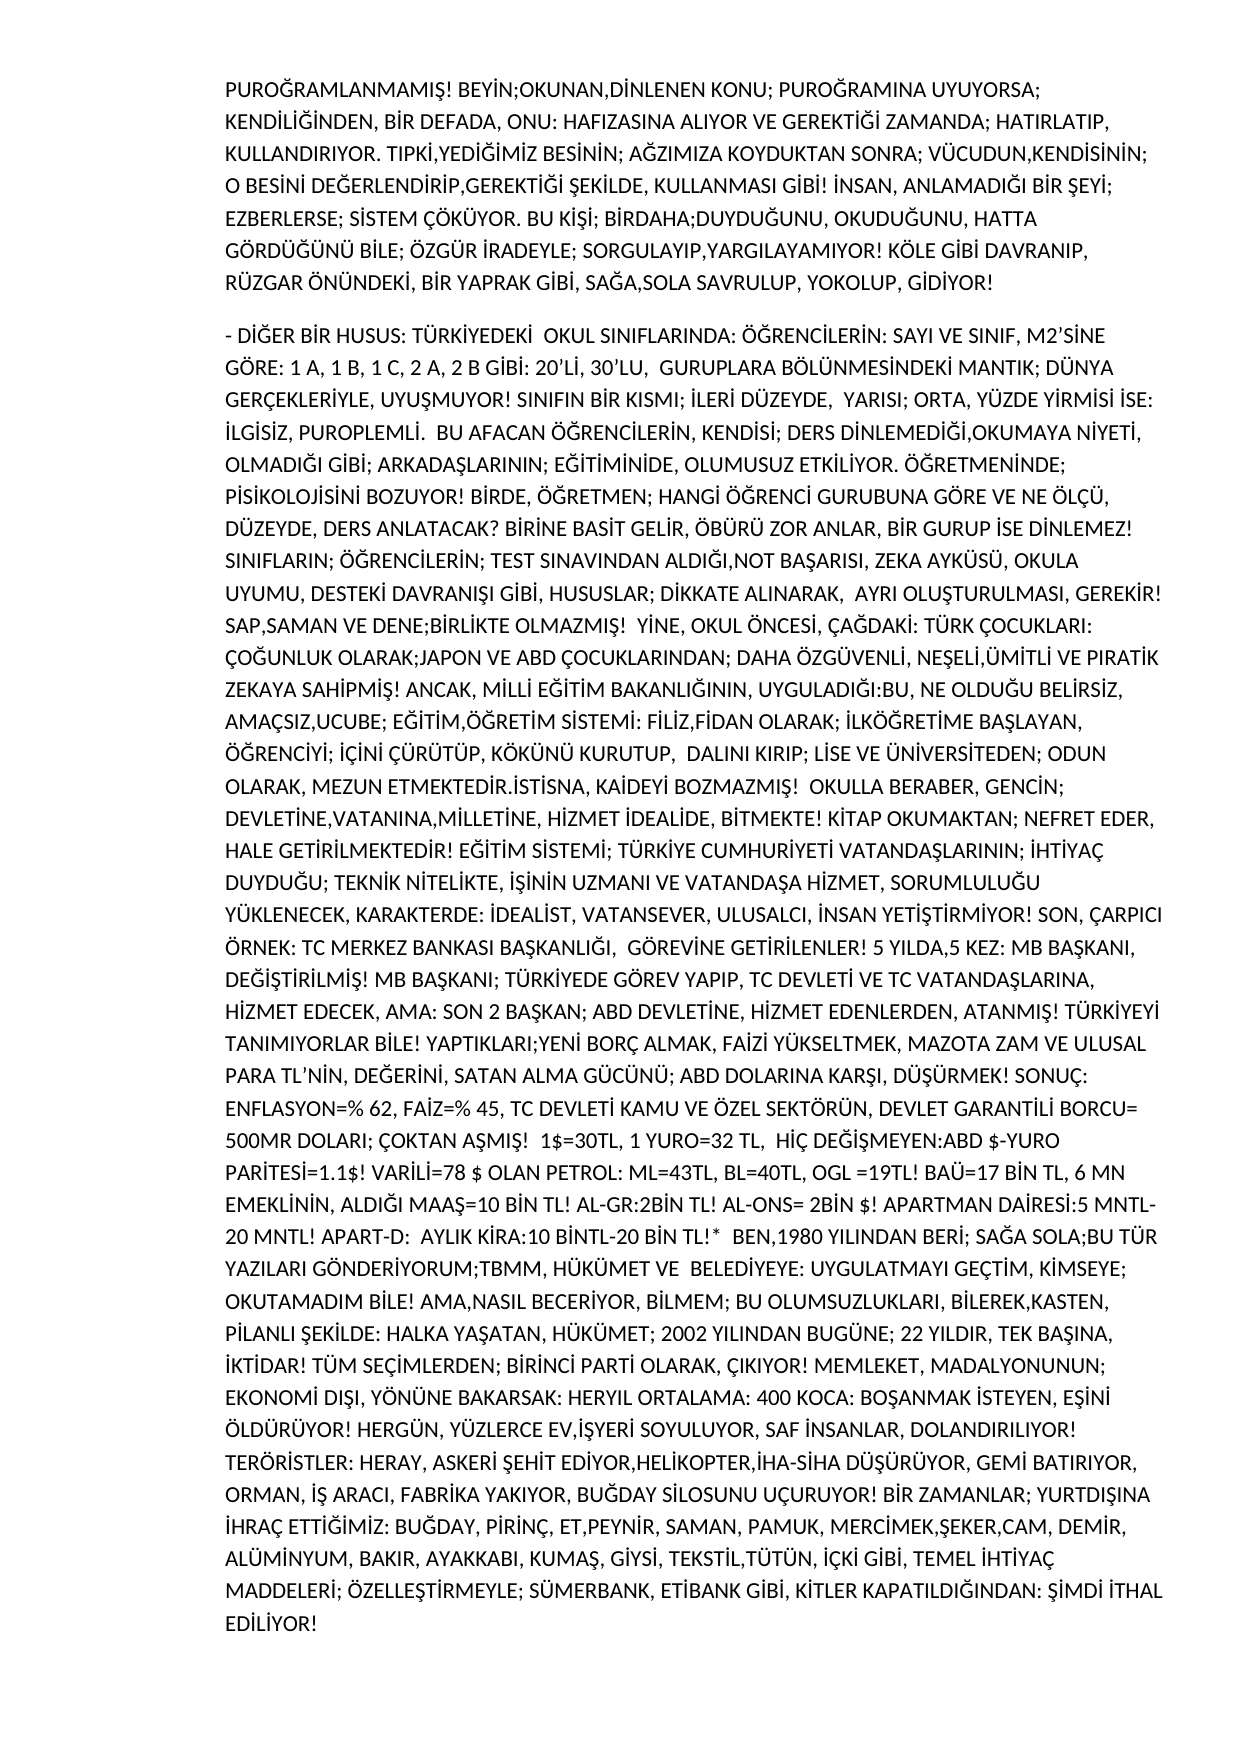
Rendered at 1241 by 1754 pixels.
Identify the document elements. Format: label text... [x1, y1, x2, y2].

text - DİĞER BİR HUSUS: TÜRKİYEDEKİ OKUL SINIFLARINDA: ÖĞRENCİLERİN: SAYI VE SINIF, M2’SİNE GÖRE: 1 A, 1 B, 1 C, 2 A, 2 B GİBİ: 20’Lİ, 30’LU, GURUPLARA BÖLÜNMESİNDEKİ MANTIK; DÜNYA GERÇEKLERİYLE, UYUŞMUYOR! SINIFIN BİR KISMI; İLERİ DÜZEYDE, YARISI; ORTA, YÜZDE YİRMİSİ İSE: İLGİSİZ, PUROPLEMLİ. BU AFACAN ÖĞRENCİLERİN, KENDİSİ; DERS DİNLEMEDİĞİ,OKUMAYA NİYETİ, OLMADIĞI GİBİ; ARKADAŞLARININ; EĞİTİMİNİDE, OLUMUSUZ ETKİLİYOR. ÖĞRETMENİNDE; PİSİKOLOJİSİNİ BOZUYOR! BİRDE, ÖĞRETMEN; HANGİ ÖĞRENCİ GURUBUNA GÖRE VE NE ÖLÇÜ, DÜZEYDE, DERS ANLATACAK? BİRİNE BASİT GELİR, ÖBÜRÜ ZOR ANLAR, BİR GURUP İSE DİNLEMEZ! SINIFLARIN; ÖĞRENCİLERİN; TEST SINAVINDAN ALDIĞI,NOT BAŞARISI, ZEKA AYKÜSÜ, OKULA UYUMU, DESTEKİ DAVRANIŞI GİBİ, HUSUSLAR; DİKKATE ALINARAK, AYRI OLUŞTURULMASI, GEREKİR! SAP,SAMAN VE DENE;BİRLİKTE OLMAZMIŞ! YİNE, OKUL ÖNCESİ, ÇAĞDAKİ: TÜRK ÇOCUKLARI: ÇOĞUNLUK OLARAK;JAPON VE ABD ÇOCUKLARINDAN; DAHA ÖZGÜVENLİ, NEŞELİ,ÜMİTLİ VE PIRATİK ZEKAYA SAHİPMİŞ! ANCAK, MİLLİ EĞİTİM BAKANLIĞININ, UYGULADIĞI:BU, NE OLDUĞU BELİRSİZ, AMAÇSIZ,UCUBE; EĞİTİM,ÖĞRETİM SİSTEMİ: FİLİZ,FİDAN OLARAK; İLKÖĞRETİME BAŞLAYAN, ÖĞRENCİYİ; İÇİNİ ÇÜRÜTÜP, KÖKÜNÜ KURUTUP, DALINI KIRIP; LİSE VE ÜNİVERSİTEDEN; ODUN OLARAK, MEZUN ETMEKTEDİR.İSTİSNA, KAİDEYİ BOZMAZMIŞ! OKULLA BERABER, GENCİN; DEVLETİNE,VATANINA,MİLLETİNE, HİZMET İDEALİDE, BİTMEKTE! KİTAP OKUMAKTAN; NEFRET EDER, HALE GETİRİLMEKTEDİR! EĞİTİM SİSTEMİ; TÜRKİYE CUMHURİYETİ VATANDAŞLARININ; İHTİYAÇ DUYDUĞU; TEKNİK NİTELİKTE, İŞİNİN UZMANI VE VATANDAŞA HİZMET, SORUMLULUĞU YÜKLENECEK, KARAKTERDE: İDEALİST, VATANSEVER, ULUSALCI, İNSAN YETİŞTİRMİYOR! SON, ÇARPICI ÖRNEK: TC MERKEZ BANKASI BAŞKANLIĞI, GÖREVİNE GETİRİLENLER! 5 YILDA,5 KEZ: MB BAŞKANI, DEĞİŞTİRİLMİŞ! MB BAŞKANI; TÜRKİYEDE GÖREV YAPIP, TC DEVLETİ VE TC VATANDAŞLARINA, HİZMET EDECEK, AMA: SON 2 BAŞKAN; ABD DEVLETİNE, HİZMET EDENLERDEN, ATANMIŞ! TÜRKİYEYİ TANIMIYORLAR BİLE! YAPTIKLARI;YENİ BORÇ ALMAK, FAİZİ YÜKSELTMEK, MAZOTA ZAM VE ULUSAL PARA TL’NİN, DEĞERİNİ, SATAN ALMA GÜCÜNÜ; ABD DOLARINA KARŞI, DÜŞÜRMEK! SONUÇ: ENFLASYON=% 62, FAİZ=% 45, TC DEVLETİ KAMU VE ÖZEL SEKTÖRÜN, DEVLET GARANTİLİ BORCU= 500MR DOLARI; ÇOKTAN AŞMIŞ! 1$=30TL, 1 YURO=32 TL, HİÇ DEĞİŞMEYEN:ABD $-YURO PARİTESİ=1.1$! VARİLİ=78 $ OLAN PETROL: ML=43TL, BL=40TL, OGL =19TL! BAÜ=17 BİN TL, 6 MN EMEKLİNİN, ALDIĞI MAAŞ=10 BİN TL! AL-GR:2BİN TL! AL-ONS= 2BİN $! APARTMAN DAİRESİ:5 MNTL-20 MNTL! APART-D: AYLIK KİRA:10 BİNTL-20 BİN TL!* BEN,1980 YILINDAN BERİ; SAĞA SOLA;BU TÜR YAZILARI GÖNDERİYORUM;TBMM, HÜKÜMET VE BELEDİYEYE: UYGULATMAYI GEÇTİM, KİMSEYE; OKUTAMADIM BİLE! AMA,NASIL BECERİYOR, BİLMEM; BU OLUMSUZLUKLARI, BİLEREK,KASTEN, PİLANLI ŞEKİLDE: HALKA YAŞATAN, HÜKÜMET; 2002 YILINDAN BUGÜNE; 22 YILDIR, TEK BAŞINA, İKTİDAR! TÜM SEÇİMLERDEN; BİRİNCİ PARTİ OLARAK, ÇIKIYOR! MEMLEKET, MADALYONUNUN; EKONOMİ DIŞI, YÖNÜNE BAKARSAK: HERYIL ORTALAMA: 400 KOCA: BOŞANMAK İSTEYEN, EŞİNİ ÖLDÜRÜYOR! HERGÜN, YÜZLERCE EV,İŞYERİ SOYULUYOR, SAF İNSANLAR, DOLANDIRILIYOR! TERÖRİSTLER: HERAY, ASKERİ ŞEHİT EDİYOR,HELİKOPTER,İHA-SİHA DÜŞÜRÜYOR, GEMİ BATIRIYOR, ORMAN, İŞ ARACI, FABRİKA YAKIYOR, BUĞDAY SİLOSUNU UÇURUYOR! BİR ZAMANLAR; YURTDIŞINA İHRAÇ ETTİĞİMİZ: BUĞDAY, PİRİNÇ, ET,PEYNİR, SAMAN, PAMUK, MERCİMEK,ŞEKER,CAM, DEMİR, ALÜMİNYUM, BAKIR, AYAKKABI, KUMAŞ, GİYSİ, TEKSTİL,TÜTÜN, İÇKİ GİBİ, TEMEL İHTİYAÇ MADDELERİ; ÖZELLEŞTİRMEYLE; SÜMERBANK, ETİBANK GİBİ, KİTLER KAPATILDIĞINDAN: ŞİMDİ İTHAL EDİLİYOR! [225, 321, 1165, 1637]
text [225, 75, 1165, 296]
